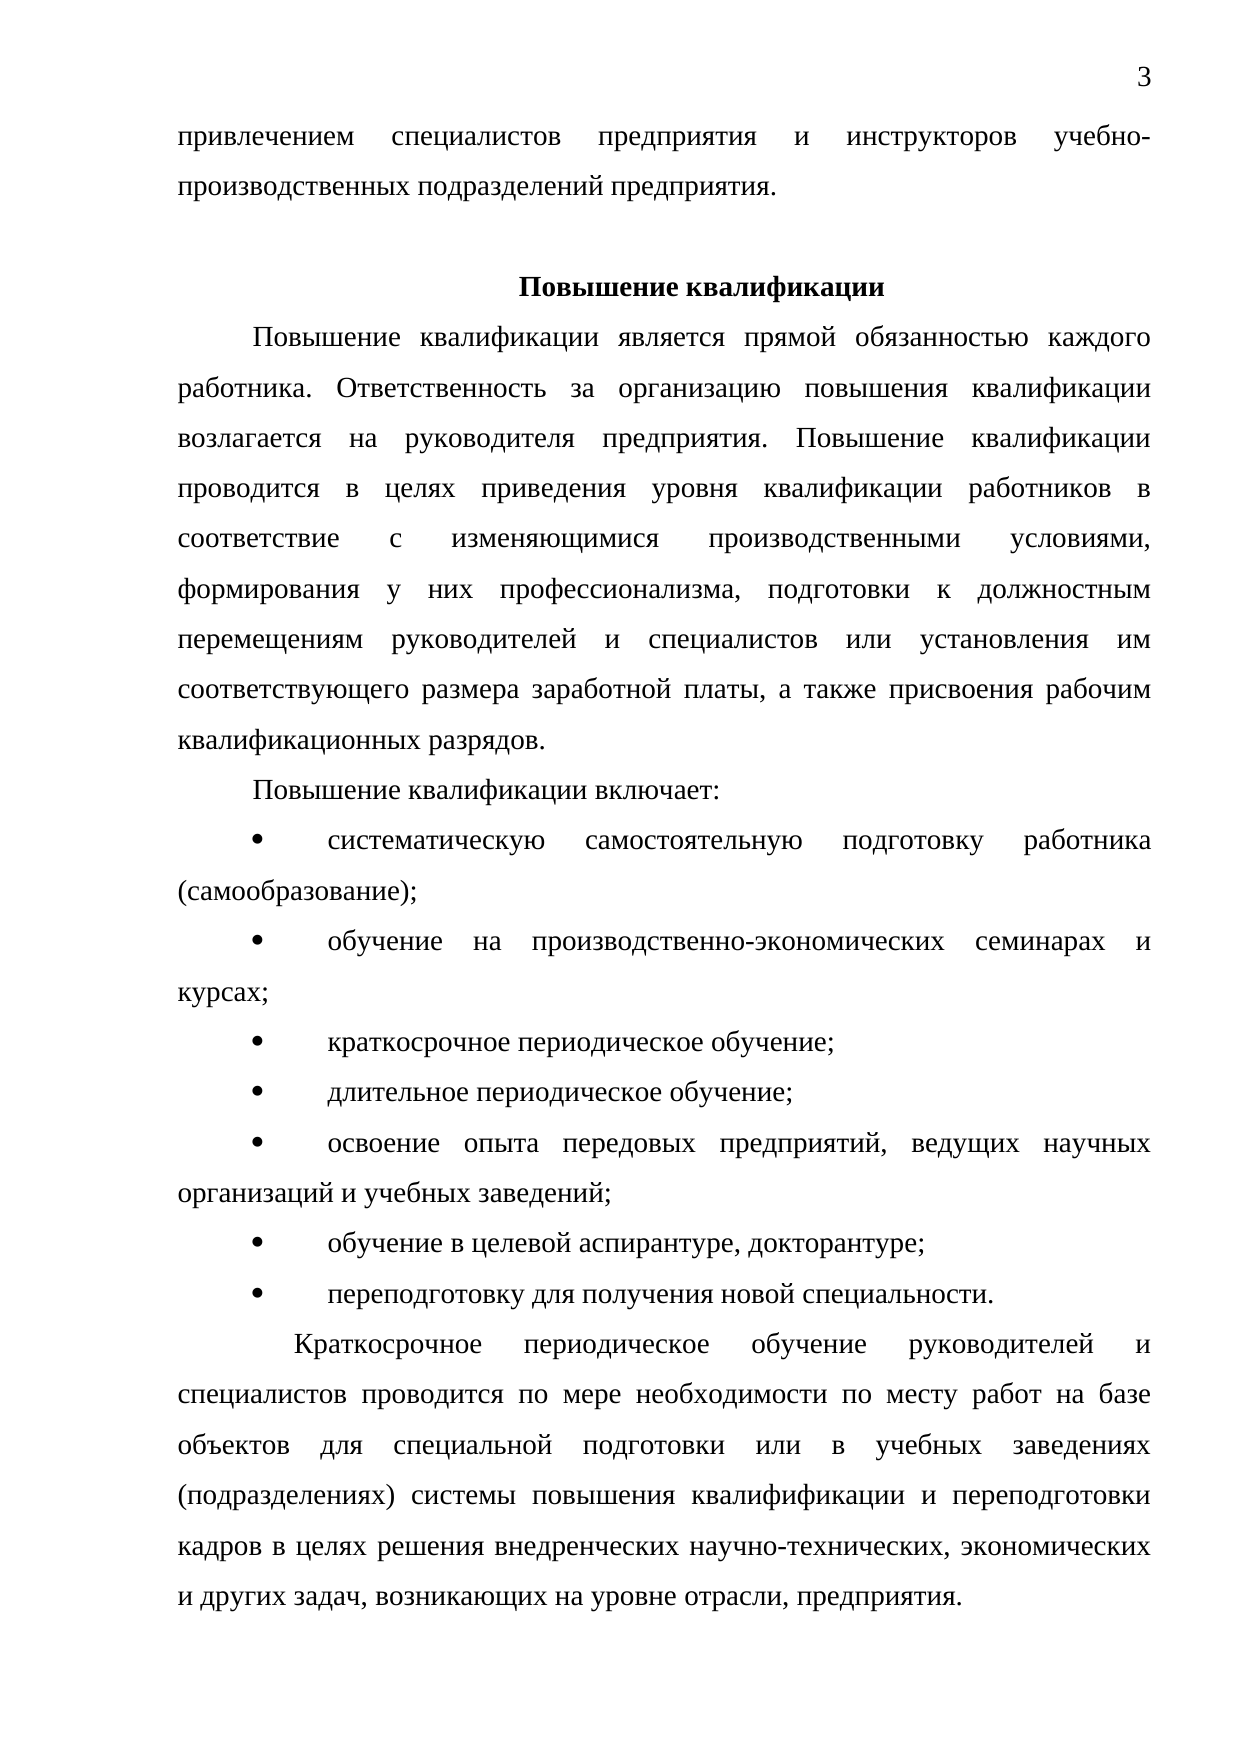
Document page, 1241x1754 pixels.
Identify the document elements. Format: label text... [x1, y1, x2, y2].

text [177, 118, 1152, 202]
text Краткосрочное периодическое обучение руководителей и специалистов проводится по мере необходимости по месту работ на базе объектов для специальной подготовки или в учебных заведениях (подразделениях) системы повышения квалифификации и переподготовки кадров в целях решения внедренческих научно-технических, экономических и других задач, возникающих на уровне отрасли, предприятия. [177, 1326, 1152, 1611]
list обучение на производственно-экономических семинарах и курсах; [177, 923, 1152, 1007]
text Повышение квалификации является прямой обязанностью каждого работника. Ответственность за организацию повышения квалификации возлагается на руководителя предприятия. Повышение квалификации проводится в целях приведения уровня квалификации работников в соответствие с изменяющимися производственными условиями, формирования у них профессионализма, подготовки к должностным перемещениям руководителей и специалистов или установления им соответствующего размера заработной платы, а также присвоения рабочим квалификационных разрядов. [177, 319, 1152, 755]
text Повышение квалификации [177, 269, 1152, 303]
list обучение в целевой аспирантуре, докторантуре; [177, 1226, 1152, 1259]
list длительное периодическое обучение; [177, 1074, 1152, 1108]
list краткосрочное периодическое обучение; [177, 1024, 1152, 1058]
list переподготовку для получения новой специальности. [177, 1276, 1152, 1309]
list освоение опыта передовых предприятий, ведущих научных организаций и учебных заведений; [177, 1125, 1152, 1209]
list систематическую самостоятельную подготовку работника (самообразование); [177, 822, 1152, 906]
text Повышение квалификации включает: [177, 772, 1152, 806]
